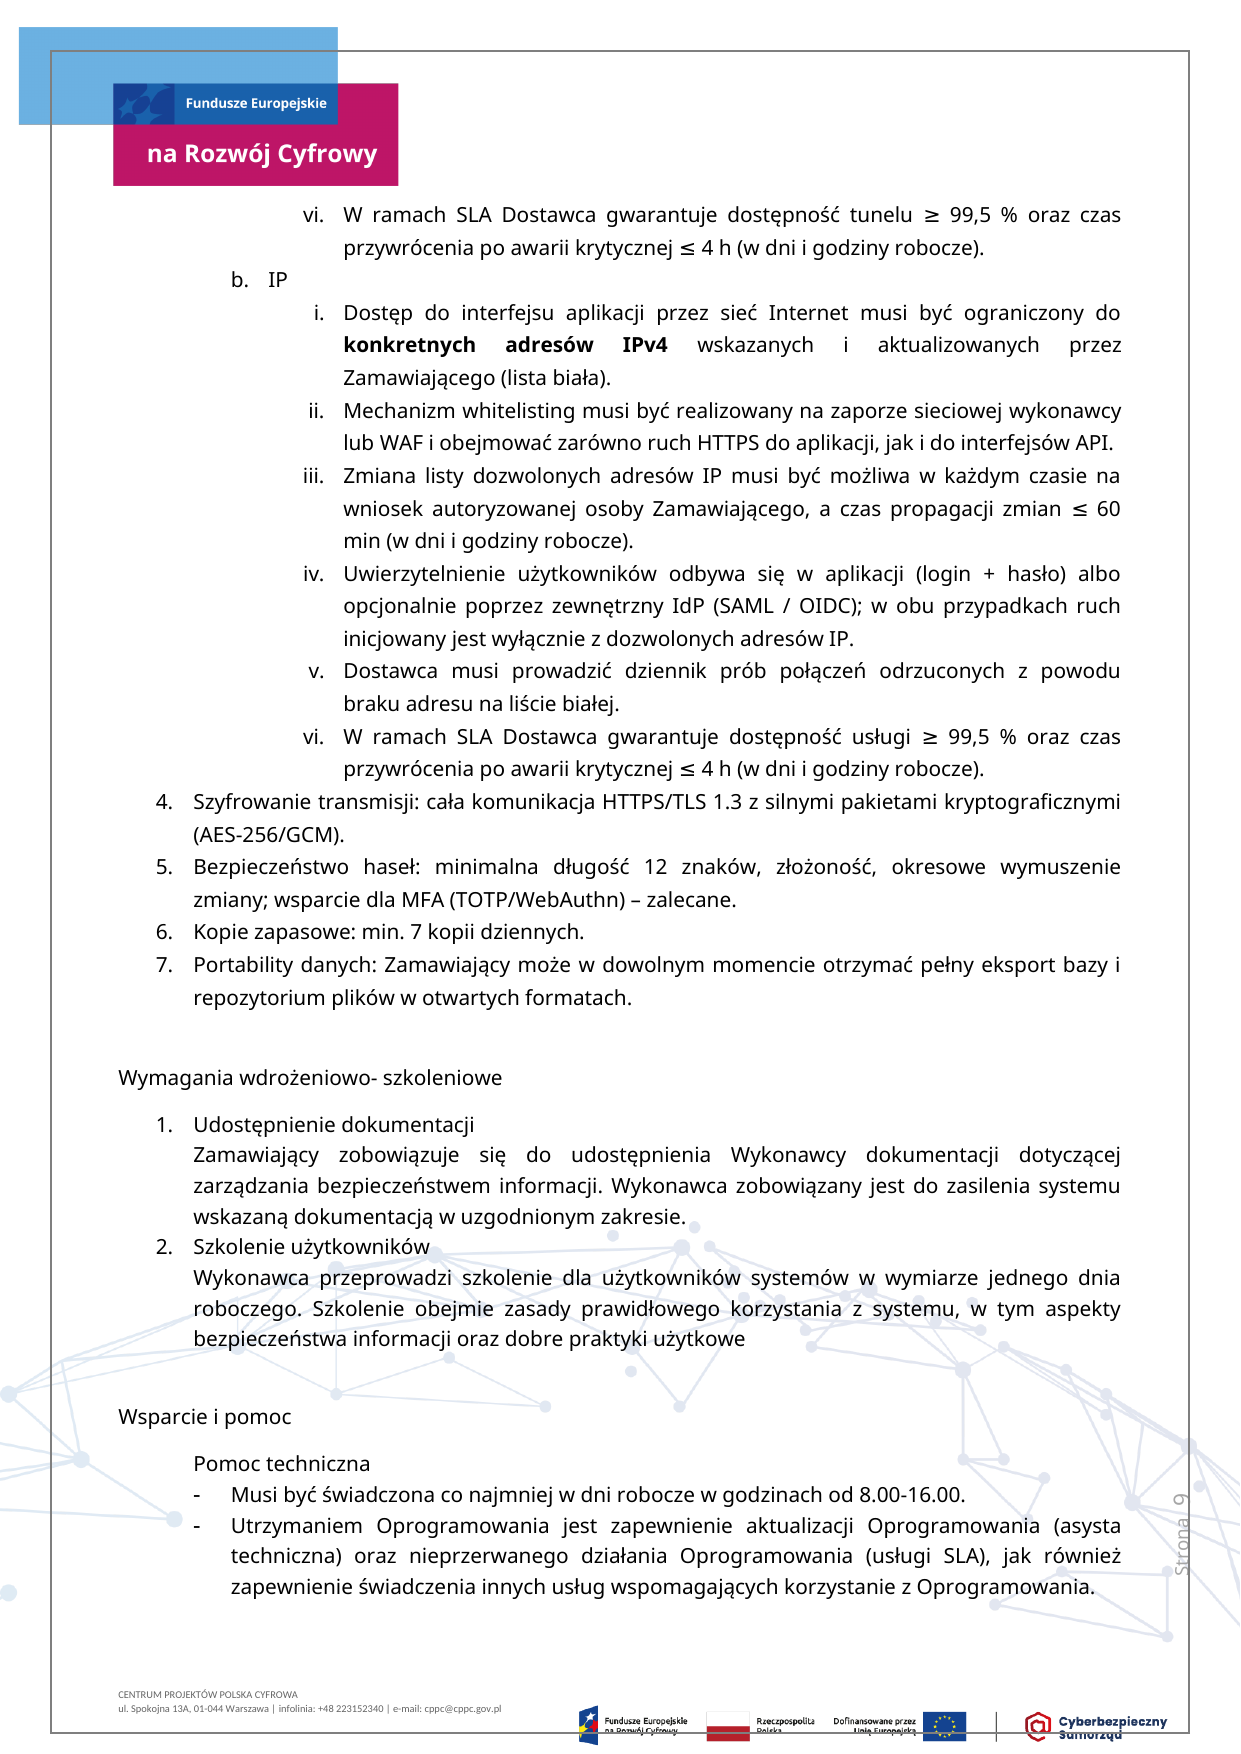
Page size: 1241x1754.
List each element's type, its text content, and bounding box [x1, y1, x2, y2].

list W ramach SLA Dostawca gwarantuje dostępność usługi ≥ 99,5 % oraz czas przywrócenia po awarii krytycznej ≤ 4 h (w dni i godziny robocze). [324, 722, 1122, 783]
list IP [231, 265, 1122, 294]
list Bezpieczeństwo haseł: minimalna długość 12 znaków, złożoność, okresowe wymuszenie zmiany; wsparcie dla MFA (TOTP/WebAuthn) – zalecane. [156, 852, 1122, 913]
list Pomoc techniczna [193, 1449, 1122, 1478]
text Wymagania wdrożeniowo- szkoleniowe [118, 1063, 1122, 1091]
list Szyfrowanie transmisji: cała komunikacja HTTPS/TLS 1.3 z silnymi pakietami kryptograficznymi (AES-256/GCM). [156, 787, 1122, 848]
list Portability danych: Zamawiający może w dowolnym momencie otrzymać pełny eksport bazy i repozytorium plików w otwartych formatach. [156, 950, 1122, 1011]
list Uwierzytelnienie użytkowników odbywa się w aplikacji (login + hasło) albo opcjonalnie poprzez zewnętrzny IdP (SAML / OIDC); w obu przypadkach ruch inicjowany jest wyłącznie z dozwolonych adresów IP. [324, 559, 1122, 652]
list Mechanizm whitelisting musi być realizowany na zaporze sieciowej wykonawcy lub WAF i obejmować zarówno ruch HTTPS do aplikacji, jak i do interfejsów API. [324, 396, 1122, 457]
list Szkolenie użytkowników [156, 1232, 1122, 1261]
list Utrzymaniem Oprogramowania jest zapewnienie aktualizacji Oprogramowania (asysta techniczna) oraz nieprzerwanego działania Oprogramowania (usługi SLA), jak również zapewnienie świadczenia innych usług wspomagających korzystanie z Oprogramowania. [193, 1511, 1122, 1600]
picture [18, 27, 399, 186]
picture [52, 1221, 1188, 1732]
picture [0, 1221, 1240, 1754]
picture [52, 52, 399, 186]
list Kopie zapasowe: min. 7 kopii dziennych. [156, 917, 1122, 946]
list W ramach SLA Dostawca gwarantuje dostępność tunelu ≥ 99,5 % oraz czas przywrócenia po awarii krytycznej ≤ 4 h (w dni i godziny robocze). [324, 200, 1122, 261]
list Dostawca musi prowadzić dziennik prób połączeń odrzuconych z powodu braku adresu na liście białej. [324, 657, 1122, 718]
list Musi być świadczona co najmniej w dni robocze w godzinach od 8.00-16.00. [193, 1480, 1122, 1508]
picture [1179, 1532, 1188, 1537]
text Wsparcie i pomoc [118, 1402, 1122, 1431]
list Dostęp do interfejsu aplikacji przez sieć Internet musi być ograniczony do konkretnych adresów IPv4 wskazanych i aktualizowanych przez Zamawiającego (lista biała). [324, 298, 1122, 392]
list Zmiana listy dozwolonych adresów IP musi być możliwa w każdym czasie na wniosek autoryzowanej osoby Zamawiającego, a czas propagacji zmian ≤ 60 min (w dni i godziny robocze). [324, 461, 1122, 555]
list Zamawiający zobowiązuje się do udostępnienia Wykonawcy dokumentacji dotyczącej zarządzania bezpieczeństwem informacji. Wykonawca zobowiązany jest do zasilenia systemu wskazaną dokumentacją w uzgodnionym zakresie. [193, 1141, 1122, 1230]
list Udostępnienie dokumentacji [156, 1110, 1122, 1138]
list Wykonawca przeprowadzi szkolenie dla użytkowników systemów w wymiarze jednego dnia roboczego. Szkolenie obejmie zasady prawidłowego korzystania z systemu, w tym aspekty bezpieczeństwa informacji oraz dobre praktyki użytkowe [193, 1263, 1122, 1353]
picture [1179, 1542, 1187, 1548]
